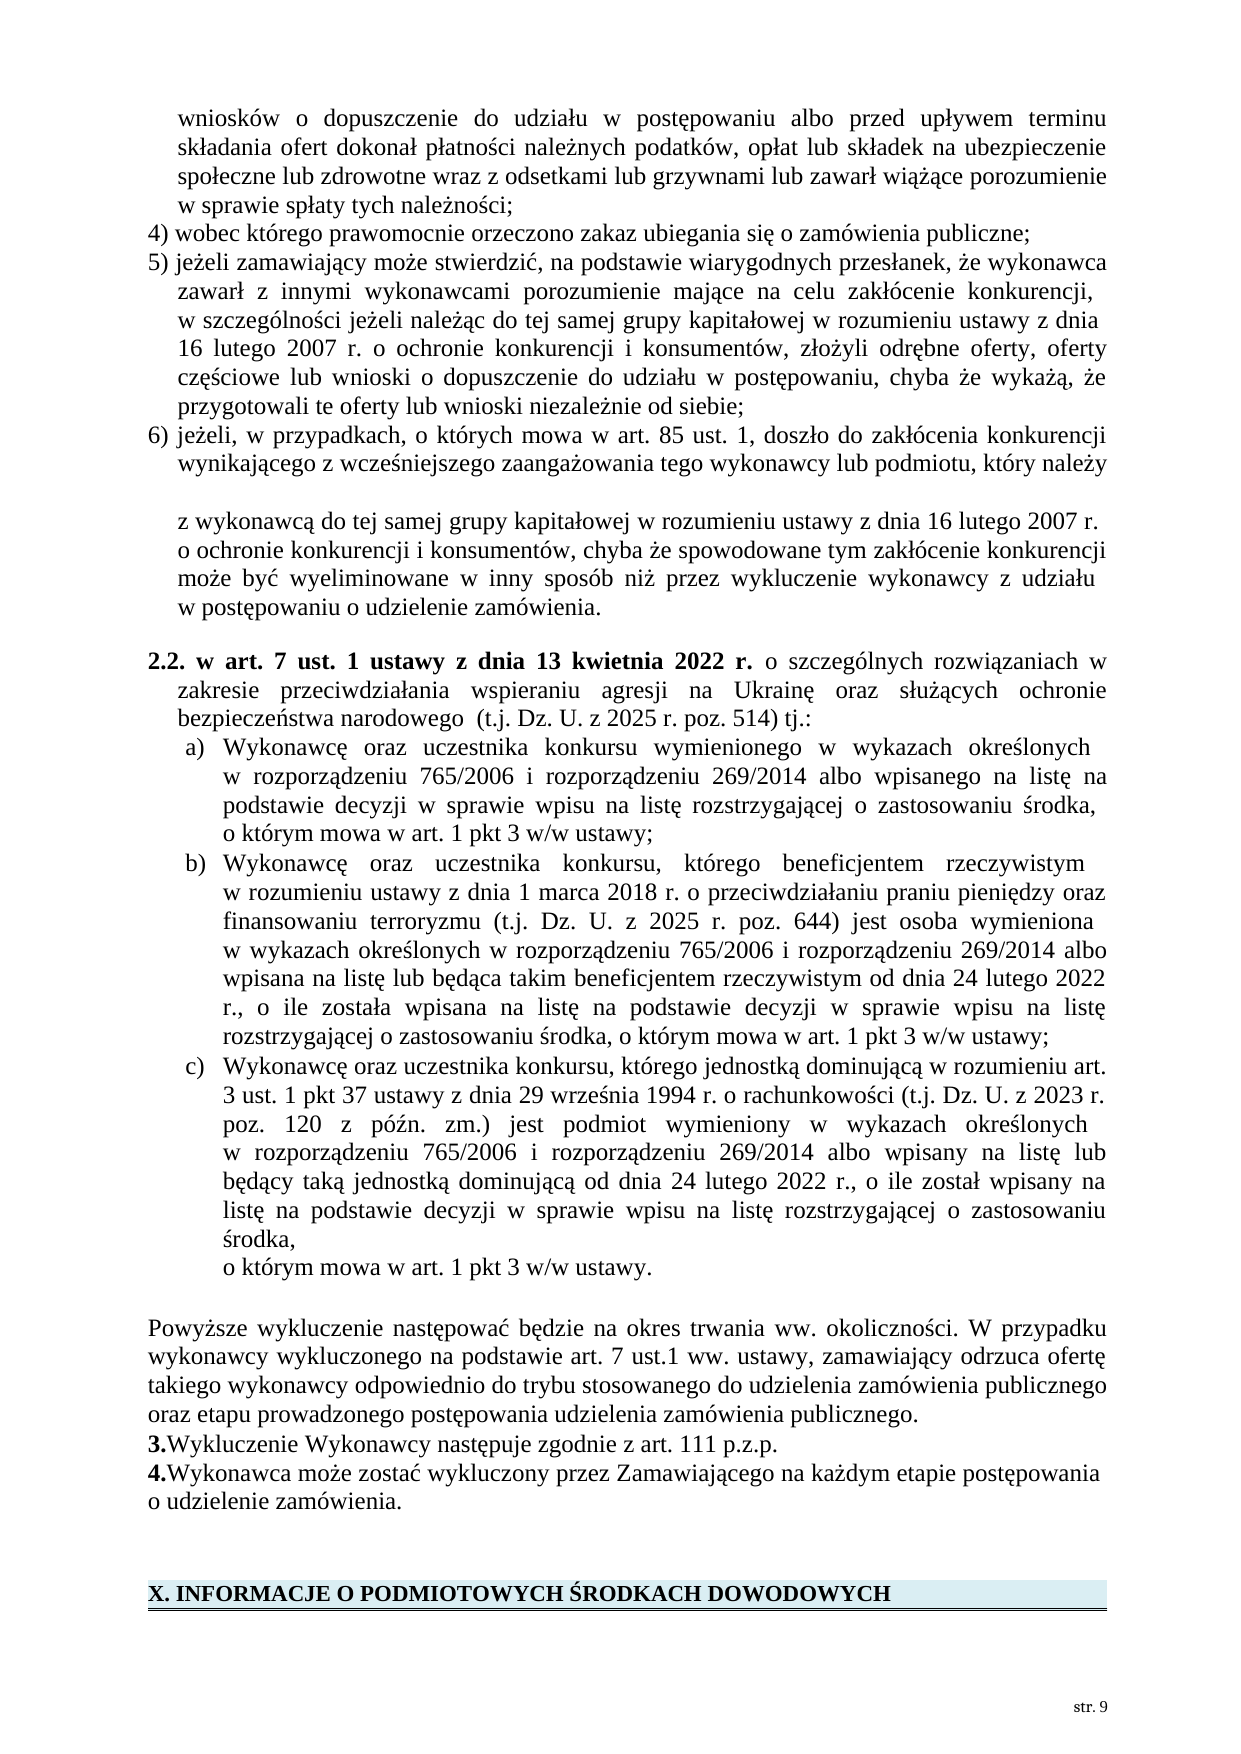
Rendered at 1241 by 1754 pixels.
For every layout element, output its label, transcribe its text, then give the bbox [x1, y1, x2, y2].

text 3.Wykluczenie Wykonawcy następuje zgodnie z art. 111 p.z.p. [148, 1429, 1107, 1458]
text X. INFORMACJE O PODMIOTOWYCH ŚRODKACH DOWODOWYCH [148, 1580, 1107, 1608]
text 2.2. w art. 7 ust. 1 ustawy z dnia 13 kwietnia 2022 r. o szczególnych rozwiązaniach w zakresie przeciwdziałania wspieraniu agresji na Ukrainę oraz służących ochronie bezpieczeństwa narodowego (t.j. Dz. U. z 2025 r. poz. 514) tj.: [148, 646, 1107, 732]
text 5) jeżeli zamawiający może stwierdzić, na podstawie wiarygodnych przesłanek, że wykonawca zawarł z innymi wykonawcami porozumienie mające na celu zakłócenie konkurencji, w szczególności jeżeli należąc do tej samej grupy kapitałowej w rozumieniu ustawy z dnia 16 lutego 2007 r. o ochronie konkurencji i konsumentów, złożyli odrębne oferty, oferty częściowe lub wnioski o dopuszczenie do udziału w postępowaniu, chyba że wykażą, że przygotowali te oferty lub wnioski niezależnie od siebie; [148, 247, 1107, 420]
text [148, 103, 1107, 218]
list Wykonawcę oraz uczestnika konkursu wymienionego w wykazach określonych w rozporządzeniu 765/2006 i rozporządzeniu 269/2014 albo wpisanego na listę na podstawie decyzji w sprawie wpisu na listę rozstrzygającej o zastosowaniu środka, o którym mowa w art. 1 pkt 3 w/w ustawy; [185, 732, 1107, 847]
text Powyższe wykluczenie następować będzie na okres trwania ww. okoliczności. W przypadku wykonawcy wykluczonego na podstawie art. 7 ust.1 ww. ustawy, zamawiający odrzuca ofertę takiego wykonawcy odpowiednio do trybu stosowanego do udzielenia zamówienia publicznego oraz etapu prowadzonego postępowania udzielenia zamówienia publicznego. [148, 1313, 1107, 1428]
text 4.Wykonawca może zostać wykluczony przez Zamawiającego na każdym etapie postępowania o udzielenie zamówienia. [148, 1458, 1107, 1542]
text 4) wobec którego prawomocnie orzeczono zakaz ubiegania się o zamówienia publiczne; [148, 218, 1107, 247]
text 6) jeżeli, w przypadkach, o których mowa w art. 85 ust. 1, doszło do zakłócenia konkurencji wynikającego z wcześniejszego zaangażowania tego wykonawcy lub podmiotu, który należy z wykonawcą do tej samej grupy kapitałowej w rozumieniu ustawy z dnia 16 lutego 2007 r. o ochronie konkurencji i konsumentów, chyba że spowodowane tym zakłócenie konkurencji może być wyeliminowane w inny sposób niż przez wykluczenie wykonawcy z udziału w postępowaniu o udzielenie zamówienia. [148, 420, 1107, 621]
list Wykonawcę oraz uczestnika konkursu, którego jednostką dominującą w rozumieniu art. 3 ust. 1 pkt 37 ustawy z dnia 29 września 1994 r. o rachunkowości (t.j. Dz. U. z 2023 r. poz. 120 z późn. zm.) jest podmiot wymieniony w wykazach określonych w rozporządzeniu 765/2006 i rozporządzeniu 269/2014 albo wpisany na listę lub będący taką jednostką dominującą od dnia 24 lutego 2022 r., o ile został wpisany na listę na podstawie decyzji w sprawie wpisu na listę rozstrzygającej o zastosowaniu środka, o którym mowa w art. 1 pkt 3 w/w ustawy. [185, 1051, 1107, 1281]
list Wykonawcę oraz uczestnika konkursu, którego beneficjentem rzeczywistym w rozumieniu ustawy z dnia 1 marca 2018 r. o przeciwdziałaniu praniu pieniędzy oraz finansowaniu terroryzmu (t.j. Dz. U. z 2025 r. poz. 644) jest osoba wymieniona w wykazach określonych w rozporządzeniu 765/2006 i rozporządzeniu 269/2014 albo wpisana na listę lub będąca takim beneficjentem rzeczywistym od dnia 24 lutego 2022 r., o ile została wpisana na listę na podstawie decyzji w sprawie wpisu na listę rozstrzygającej o zastosowaniu środka, o którym mowa w art. 1 pkt 3 w/w ustawy; [185, 848, 1107, 1050]
